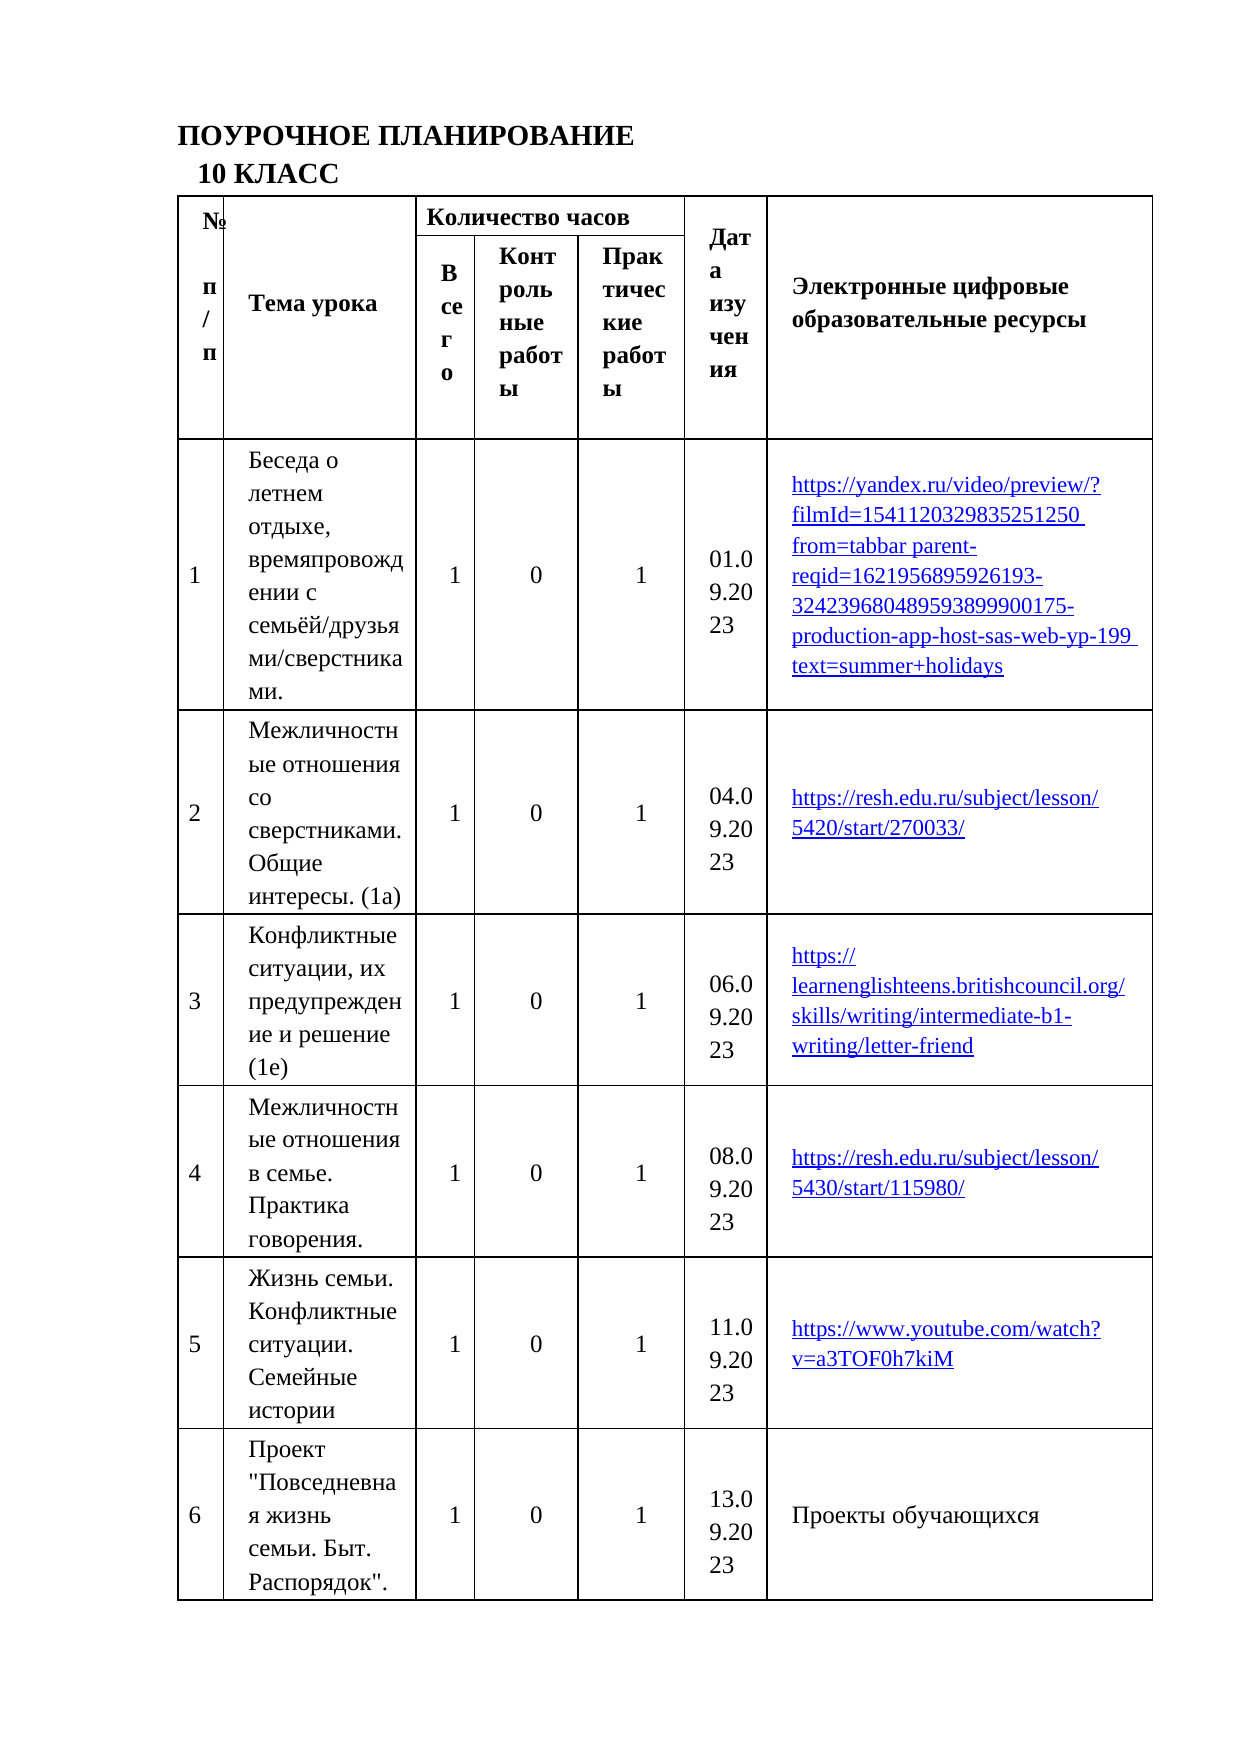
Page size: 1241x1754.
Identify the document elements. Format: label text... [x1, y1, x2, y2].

text 10 КЛАСС [190, 157, 1152, 190]
table_cell https://resh.edu.ru/subject/lesson/5430/start/115980/ [768, 1086, 1152, 1256]
table_cell 0 [475, 1258, 577, 1428]
table_cell 11.09.2023 [685, 1258, 766, 1428]
table_cell Конфликтные ситуации, их предупреждение и решение (1e) [224, 915, 415, 1085]
table_cell Практические работы [579, 236, 684, 438]
table_cell 2 [179, 711, 223, 913]
table_cell https://resh.edu.ru/subject/lesson/5420/start/270033/ [768, 711, 1152, 913]
table_cell 1 [417, 915, 474, 1085]
table_cell 06.09.2023 [685, 915, 766, 1085]
table_cell 1 [579, 1086, 684, 1256]
table_cell 1 [579, 440, 684, 709]
table_cell 01.09.2023 [685, 440, 766, 709]
table_cell Беседа о летнем отдыхе, времяпровождении с семьёй/друзьями/сверстниками. [224, 440, 415, 709]
table_cell 5 [179, 1258, 223, 1428]
table_cell 1 [417, 1429, 474, 1599]
table_cell 1 [417, 711, 474, 913]
table_cell 6 [179, 1429, 223, 1599]
table_cell 1 [417, 440, 474, 709]
table_cell 0 [475, 1086, 577, 1256]
table_cell https://yandex.ru/video/preview/?filmId=1541120329835251250 from=tabbar parent-reqid=1621956895926193-324239680489593899900175-production-app-host-sas-web-yp-199 text=summer+holidays [768, 440, 1152, 709]
table_cell 0 [475, 440, 577, 709]
table_cell 1 [579, 1429, 684, 1599]
table_header Электронные цифровые образовательные ресурсы [768, 197, 1152, 438]
table_cell https://learnenglishteens.britishcouncil.org/skills/writing/intermediate-b1-writing/letter-friend [768, 915, 1152, 1085]
table_cell Контрольные работы [475, 236, 577, 438]
table_cell 08.09.2023 [685, 1086, 766, 1256]
table_cell 1 [579, 711, 684, 913]
table_cell 1 [579, 1258, 684, 1428]
table_cell 1 [417, 1258, 474, 1428]
table_cell Межличностные отношения в семье. Практика говорения. [224, 1086, 415, 1256]
table_cell Жизнь семьи. Конфликтные ситуации. Семейные истории [224, 1258, 415, 1428]
table_cell https://www.youtube.com/watch?v=a3TOF0h7kiM [768, 1258, 1152, 1428]
table_cell 0 [475, 1429, 577, 1599]
table_cell 0 [475, 711, 577, 913]
table_header Дата изучения [685, 197, 766, 438]
table_cell 1 [179, 440, 223, 709]
table_cell 1 [579, 915, 684, 1085]
table_cell 3 [179, 915, 223, 1085]
table_cell 4 [179, 1086, 223, 1256]
table_cell Проекты обучающихся [768, 1429, 1152, 1599]
table_cell 1 [417, 1086, 474, 1256]
table_cell 13.09.2023 [685, 1429, 766, 1599]
table_cell Межличностные отношения со сверстниками. Общие интересы. (1a) [224, 711, 415, 913]
table_cell Проект "Повседневная жизнь семьи. Быт. Распорядок". [224, 1429, 415, 1599]
table_header Количество часов [417, 197, 684, 234]
table_cell 0 [475, 915, 577, 1085]
text ПОУРОЧНОЕ ПЛАНИРОВАНИЕ [177, 118, 1152, 152]
table_header Тема урока [224, 197, 415, 438]
table_header № п/п [179, 197, 223, 438]
table_cell 04.09.2023 [685, 711, 766, 913]
table_cell Всего [417, 236, 474, 438]
